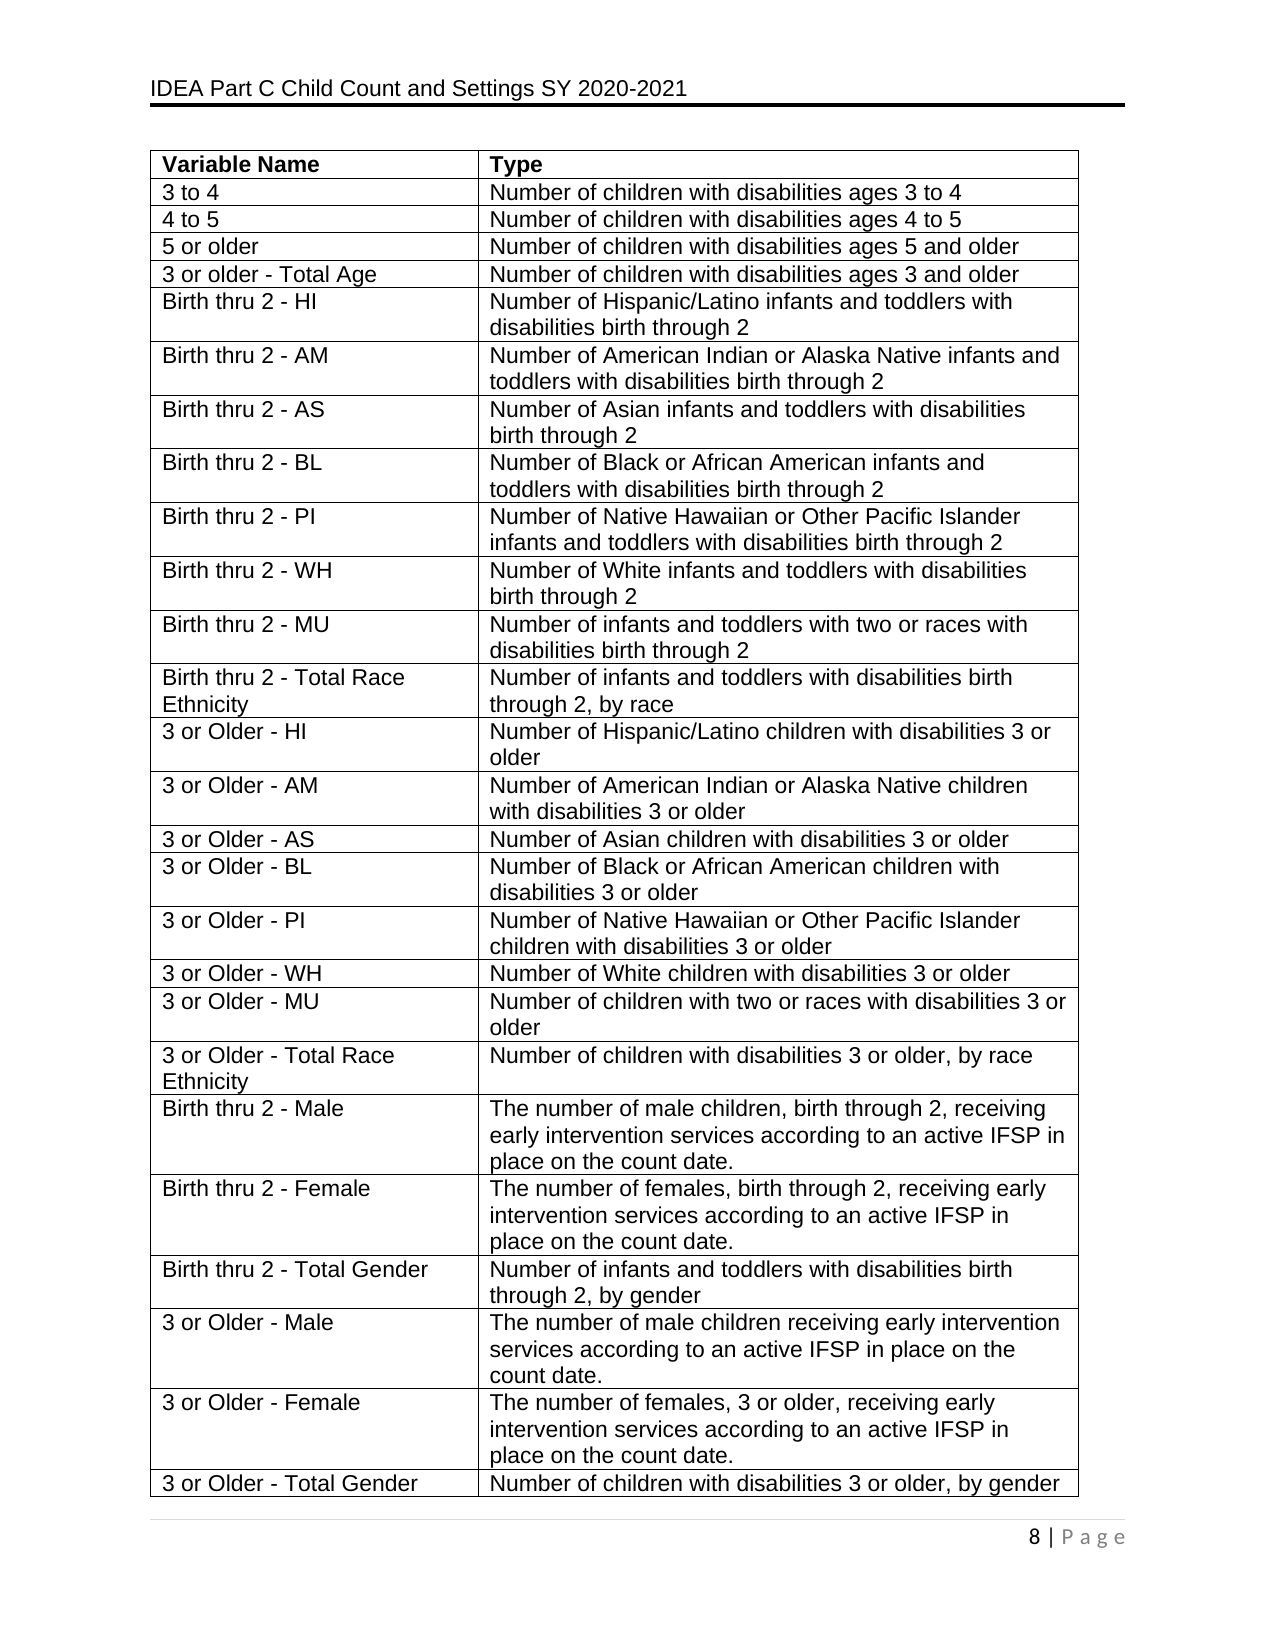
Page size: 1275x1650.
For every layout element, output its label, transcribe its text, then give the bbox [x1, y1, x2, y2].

table_cell Birth thru 2 - Total Gender [151, 1256, 478, 1308]
table_cell Birth thru 2 - BL [151, 449, 478, 502]
table_cell Birth thru 2 - MU [151, 611, 478, 663]
table_cell Birth thru 2 - AS [151, 396, 478, 448]
table_cell Number of American Indian or Alaska Native children with disabilities 3 or older [479, 772, 1078, 824]
table_cell Birth thru 2 - Male [151, 1095, 478, 1174]
table_cell Number of Asian children with disabilities 3 or older [479, 826, 1078, 852]
table_cell Number of children with disabilities ages 3 and older [479, 261, 1078, 287]
table_cell The number of male children, birth through 2, receiving early intervention services according to an active IFSP in place on the count date. [479, 1095, 1078, 1174]
table_cell Number of Black or African American infants and toddlers with disabilities birth through 2 [479, 449, 1078, 502]
table_header Variable Name [151, 151, 478, 177]
table_cell Number of White children with disabilities 3 or older [479, 960, 1078, 987]
table_cell 3 or Older - Total Race Ethnicity [151, 1042, 478, 1094]
table_cell Number of children with two or races with disabilities 3 or older [479, 988, 1078, 1041]
table_cell Birth thru 2 - PI [151, 503, 478, 556]
table_header Type [479, 151, 1078, 177]
table_cell Number of infants and toddlers with two or races with disabilities birth through 2 [479, 611, 1078, 663]
table_cell Birth thru 2 - WH [151, 557, 478, 609]
table_cell Number of children with disabilities ages 5 and older [479, 233, 1078, 259]
table_cell Birth thru 2 - Total Race Ethnicity [151, 664, 478, 717]
table_cell Number of American Indian or Alaska Native infants and toddlers with disabilities birth through 2 [479, 342, 1078, 394]
table_cell 3 to 4 [151, 179, 478, 205]
table_cell Number of infants and toddlers with disabilities birth through 2, by gender [479, 1256, 1078, 1308]
table_cell 3 or Older - BL [151, 853, 478, 906]
table_cell Number of Hispanic/Latino infants and toddlers with disabilities birth through 2 [479, 288, 1078, 341]
table_cell Number of Hispanic/Latino children with disabilities 3 or older [479, 718, 1078, 771]
table_cell Number of infants and toddlers with disabilities birth through 2, by race [479, 664, 1078, 717]
table_cell 3 or Older - AS [151, 826, 478, 852]
table_cell 3 or Older - MU [151, 988, 478, 1041]
table_cell 3 or Older - AM [151, 772, 478, 824]
table_cell Number of Black or African American children with disabilities 3 or older [479, 853, 1078, 906]
table_cell 4 to 5 [151, 206, 478, 232]
table_cell Birth thru 2 - Female [151, 1175, 478, 1254]
table_cell Number of Native Hawaiian or Other Pacific Islander infants and toddlers with disabilities birth through 2 [479, 503, 1078, 556]
table_cell Number of children with disabilities 3 or older, by race [479, 1042, 1078, 1094]
table_cell Number of White infants and toddlers with disabilities birth through 2 [479, 557, 1078, 609]
table_cell 3 or Older - Total Gender [151, 1470, 478, 1496]
table_cell The number of male children receiving early intervention services according to an active IFSP in place on the count date. [479, 1309, 1078, 1388]
table_cell Birth thru 2 - HI [151, 288, 478, 341]
table_cell 3 or Older - WH [151, 960, 478, 987]
table_cell 3 or Older - Female [151, 1389, 478, 1468]
table_cell Number of Asian infants and toddlers with disabilities birth through 2 [479, 396, 1078, 448]
table_cell 3 or older - Total Age [151, 261, 478, 287]
table_cell 3 or Older - Male [151, 1309, 478, 1388]
table_cell Number of Native Hawaiian or Other Pacific Islander children with disabilities 3 or older [479, 907, 1078, 959]
table_cell Number of children with disabilities ages 4 to 5 [479, 206, 1078, 232]
table_cell The number of females, birth through 2, receiving early intervention services according to an active IFSP in place on the count date. [479, 1175, 1078, 1254]
table_cell Number of children with disabilities 3 or older, by gender [479, 1470, 1078, 1496]
table_cell 3 or Older - HI [151, 718, 478, 771]
table_cell Birth thru 2 - AM [151, 342, 478, 394]
table_cell The number of females, 3 or older, receiving early intervention services according to an active IFSP in place on the count date. [479, 1389, 1078, 1468]
table_cell 3 or Older - PI [151, 907, 478, 959]
table_cell Number of children with disabilities ages 3 to 4 [479, 179, 1078, 205]
table_cell 5 or older [151, 233, 478, 259]
